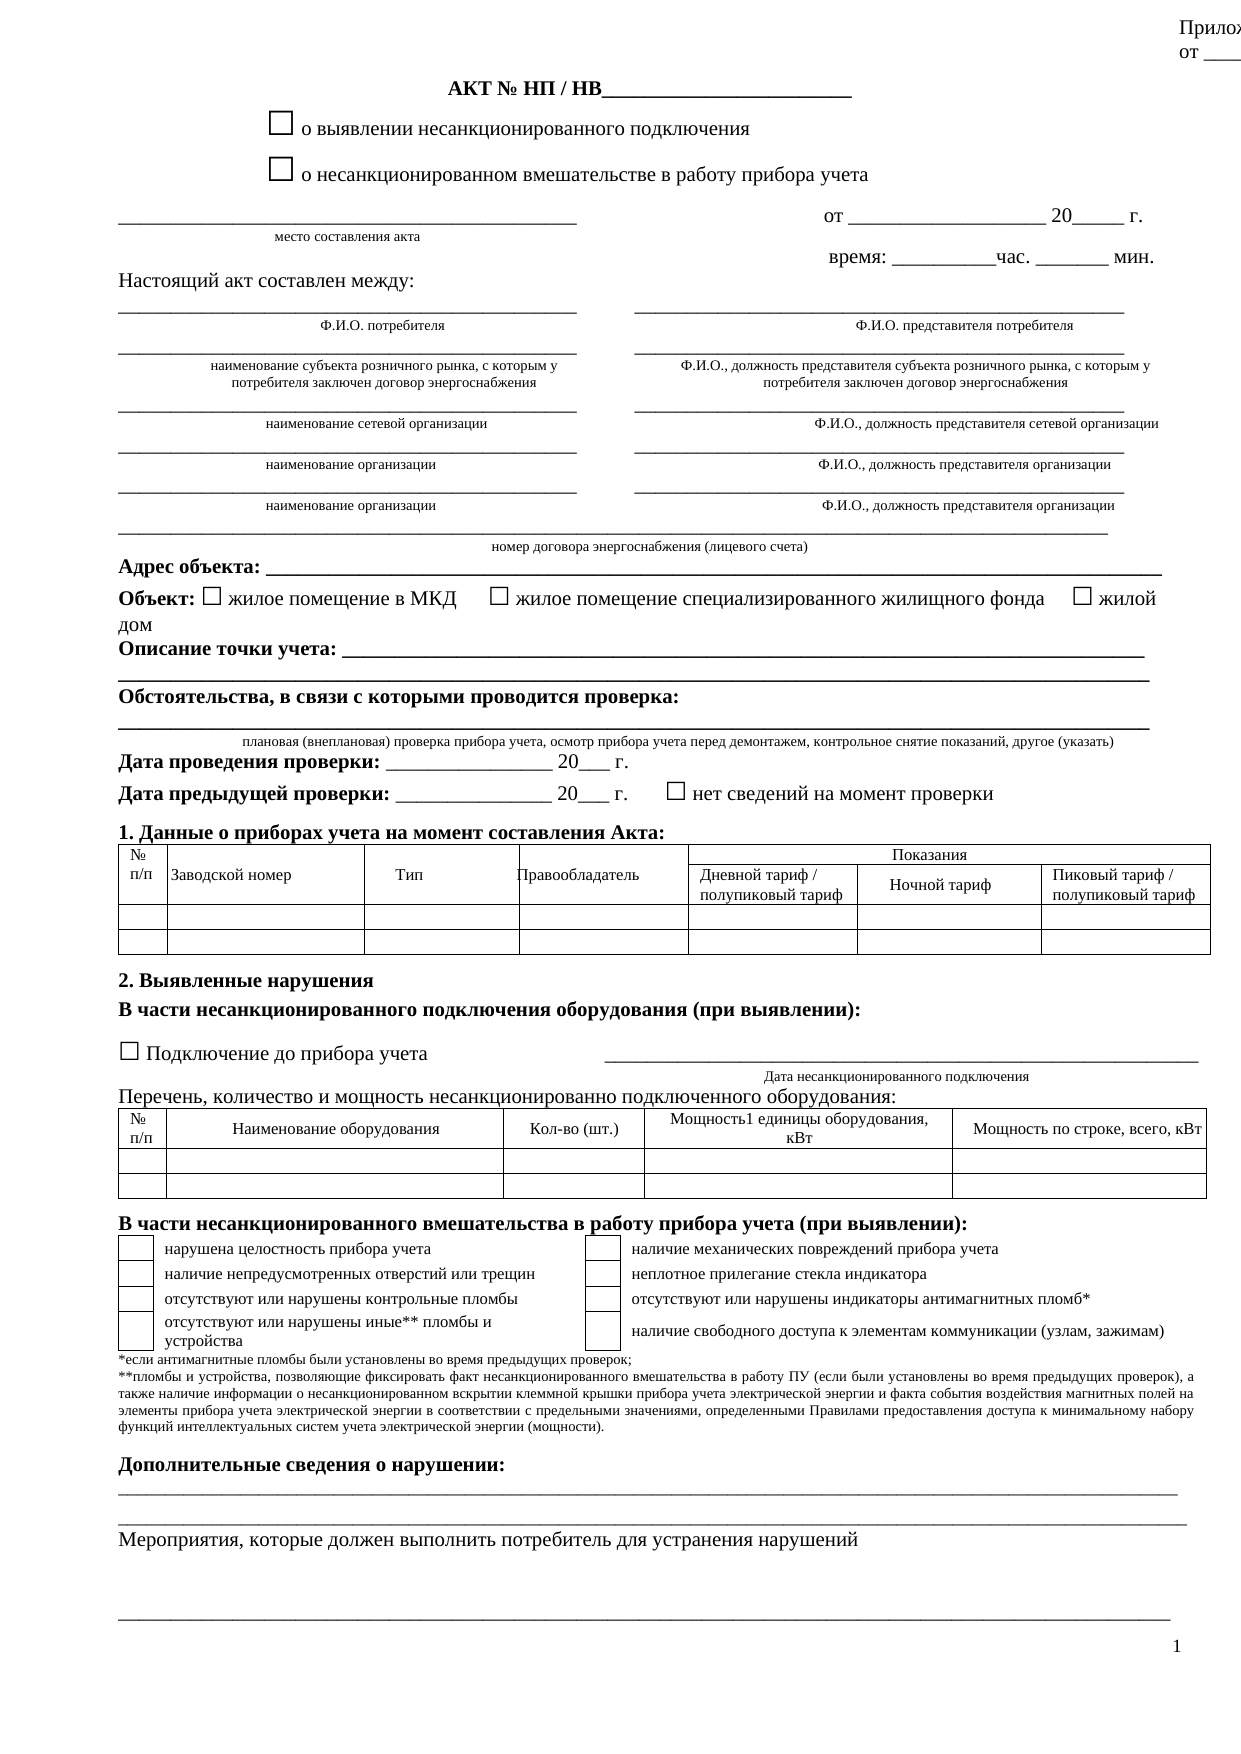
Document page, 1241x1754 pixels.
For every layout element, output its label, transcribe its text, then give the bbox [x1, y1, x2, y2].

table_cell [645, 1149, 952, 1173]
table_cell отсутствуют или нарушены контрольные пломбы [154, 1286, 585, 1311]
table_header Ф.И.О., должность представителя субъекта розничного рынка, с которым у потребителя заключен договор энергоснабжения [650, 357, 1181, 391]
table_header Заводской номер [168, 845, 364, 903]
text наименование сетевой организации Ф.И.О., должность представителя сетевой организации [266, 415, 1181, 432]
text ____________________________________________ _______________________________________________ [118, 432, 1181, 456]
table_header № п/п [119, 845, 167, 903]
table_header Правообладатель [520, 845, 688, 903]
table_cell [365, 905, 519, 929]
table_header Мощность по строке, всего, кВт [953, 1109, 1206, 1147]
text _______________________________________________________________________________________________ [118, 513, 1181, 537]
table_header Кол-во (шт.) [504, 1109, 644, 1147]
table_cell [119, 1312, 153, 1350]
text _________________________________________________________________________________________________________________ [118, 1476, 1181, 1497]
table_header Тип [365, 845, 519, 903]
table_header № п/п [119, 1109, 166, 1147]
text плановая (внеплановая) проверка прибора учета, осмотр прибора учета перед демонтажем, контрольное снятие показаний, другое (указать) [118, 732, 1238, 749]
table_cell [1042, 905, 1210, 929]
text Мероприятия, которые должен выполнить потребитель для устранения нарушений [118, 1527, 1181, 1551]
text _____________________________________________________________________________________________________ [118, 1599, 1181, 1623]
text Дополнительные сведения о нарушении: [118, 1452, 1196, 1476]
text 1. Данные о приборах учета на момент составления Акта: [118, 820, 1181, 844]
text __________________________________________________________________________________________________________________ [118, 1506, 1196, 1527]
text место составления акта [118, 227, 1181, 244]
text Ф.И.О. потребителя Ф.И.О. представителя потребителя [266, 316, 1181, 333]
table_cell [119, 1261, 153, 1286]
text ___________________________________________________________________________________________________ [118, 708, 1238, 732]
table_cell [168, 905, 364, 929]
table_cell [119, 1149, 166, 1173]
table_cell [689, 905, 857, 929]
text наименование организации Ф.И.О., должность представителя организации [266, 456, 1181, 472]
text Дата предыдущей проверки: _______________ 20___ г. ☐ нет сведений на момент проверки [118, 773, 1238, 807]
table_cell [167, 1174, 503, 1198]
table_cell [365, 930, 519, 954]
text В части несанкционированного подключения оборудования (при выявлении): [118, 997, 1238, 1021]
text номер договора энергоснабжения (лицевого счета) [118, 537, 1181, 554]
text время: __________час. _______ мин. [118, 244, 1181, 268]
text ☐ о несанкционированном вмешательстве в работу прибора учета [266, 145, 1181, 191]
text Дата проведения проверки: ________________ 20___ г. [118, 749, 1238, 773]
table_cell [504, 1174, 644, 1198]
table_cell Дневной тариф / полупиковый тариф [689, 865, 857, 903]
table_cell [645, 1174, 952, 1198]
table_cell [858, 905, 1041, 929]
table_cell неплотное прилегание стекла индикатора [621, 1260, 1181, 1286]
table_cell [953, 1174, 1206, 1198]
text Настоящий акт составлен между: [118, 268, 1181, 292]
table_cell [119, 905, 167, 929]
text ____________________________________________ от ___________________ 20_____ г. [118, 203, 1181, 227]
table_header Мощность1 единицы оборудования, кВт [645, 1109, 952, 1147]
table_cell [858, 930, 1041, 954]
table_header [119, 1236, 153, 1260]
table_cell [119, 1287, 153, 1311]
text АКТ № НП / НВ________________________ [118, 76, 1181, 100]
text наименование организации Ф.И.О., должность представителя организации [192, 496, 1181, 513]
text В части несанкционированного вмешательства в работу прибора учета (при выявлении): [118, 1211, 1238, 1235]
table_header нарушена целостность прибора учета [154, 1235, 585, 1260]
table_cell [689, 930, 857, 954]
text Дата несанкционированного подключения [118, 1067, 1238, 1084]
table_header Наименование оборудования [167, 1109, 503, 1147]
text *если антимагнитные пломбы были установлены во время предыдущих проверок; [118, 1351, 1238, 1368]
text Адрес объекта: ______________________________________________________________________________________ [118, 554, 1238, 578]
table_cell отсутствуют или нарушены иные** пломбы и устройства [154, 1311, 585, 1350]
table_cell [168, 930, 364, 954]
text ___________________________________________________________________________________________________ [118, 660, 1238, 684]
text ☐ Подключение до прибора учета _________________________________________________________ [118, 1033, 1238, 1067]
table_cell наличие свободного доступа к элементам коммуникации (узлам, зажимам) [621, 1311, 1181, 1350]
table_cell [1042, 930, 1210, 954]
table_cell [119, 1174, 166, 1198]
table_cell отсутствуют или нарушены индикаторы антимагнитных пломб* [621, 1286, 1181, 1311]
table_cell Ночной тариф [858, 865, 1041, 903]
text ____________________________________________ _______________________________________________ [118, 391, 1181, 415]
text ____________________________________________ _______________________________________________ [118, 333, 1181, 357]
table_cell [504, 1149, 644, 1173]
table_cell Пиковый тариф / полупиковый тариф [1042, 865, 1210, 903]
table_cell [586, 1261, 620, 1286]
table_cell [520, 905, 688, 929]
text Объект: ☐ жилое помещение в МКД ☐ жилое помещение специализированного жилищного фонда ☐ жилой дом [118, 578, 1181, 636]
text ☐ о выявлении несанкционированного подключения [266, 100, 1181, 145]
text Описание точки учета: _____________________________________________________________________________ [118, 636, 1238, 660]
table_header [586, 1236, 620, 1260]
text Обстоятельства, в связи с которыми проводится проверка: [118, 684, 1238, 708]
table_header наличие механических повреждений прибора учета [621, 1235, 1181, 1260]
table_cell [586, 1287, 620, 1311]
table_header Показания [689, 845, 1210, 864]
table_cell [586, 1312, 620, 1350]
table_cell [119, 930, 167, 954]
text 2. Выявленные нарушения [118, 968, 1181, 992]
table_cell [520, 930, 688, 954]
text ____________________________________________ _______________________________________________ [118, 292, 1181, 316]
table_cell [953, 1149, 1206, 1173]
table_cell наличие непредусмотренных отверстий или трещин [154, 1260, 585, 1286]
table_header наименование субъекта розничного рынка, с которым у потребителя заключен договор энергоснабжения [118, 357, 650, 391]
text **пломбы и устройства, позволяющие фиксировать факт несанкционированного вмешательства в работу ПУ (если были установлены во время предыдущих проверок), а также наличие информации о несанкционированном вскрытии клеммной крышки прибора учета электрической энергии и факта события воздействия магнитных полей на элементы прибора учета электрической энергии в соответствии с предельными значениями, определенными Правилами предоставления доступа к минимальному набору функций интеллектуальных систем учета электрической энергии (мощности). [118, 1368, 1196, 1435]
text Перечень, количество и мощность несанкционированно подключенного оборудования: [118, 1084, 1238, 1108]
text ____________________________________________ _______________________________________________ [118, 472, 1181, 496]
table_cell [167, 1149, 503, 1173]
